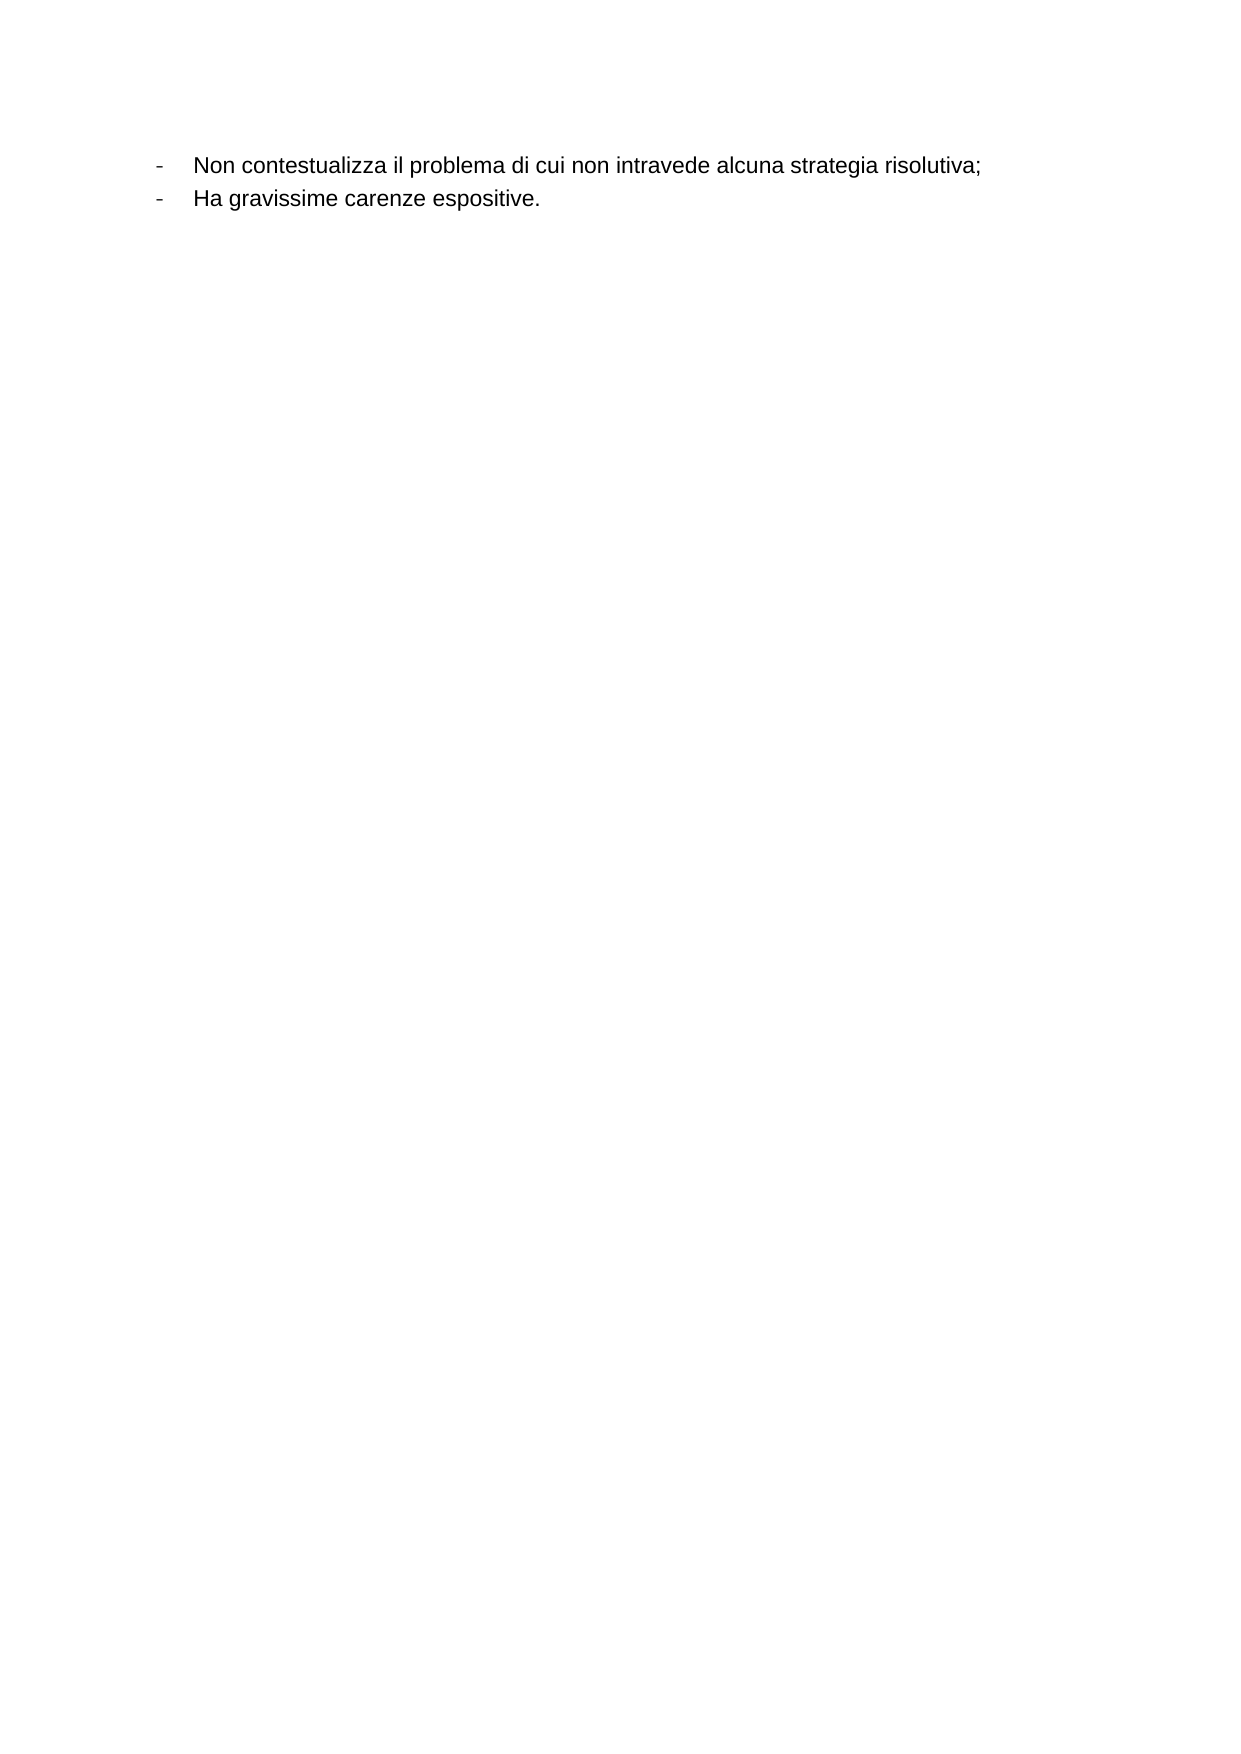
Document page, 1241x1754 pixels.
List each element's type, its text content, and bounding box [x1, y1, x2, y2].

list Ha gravissime carenze espositive. [156, 180, 1122, 213]
list Non contestualizza il problema di cui non intravede alcuna strategia risolutiva; [156, 148, 1122, 180]
